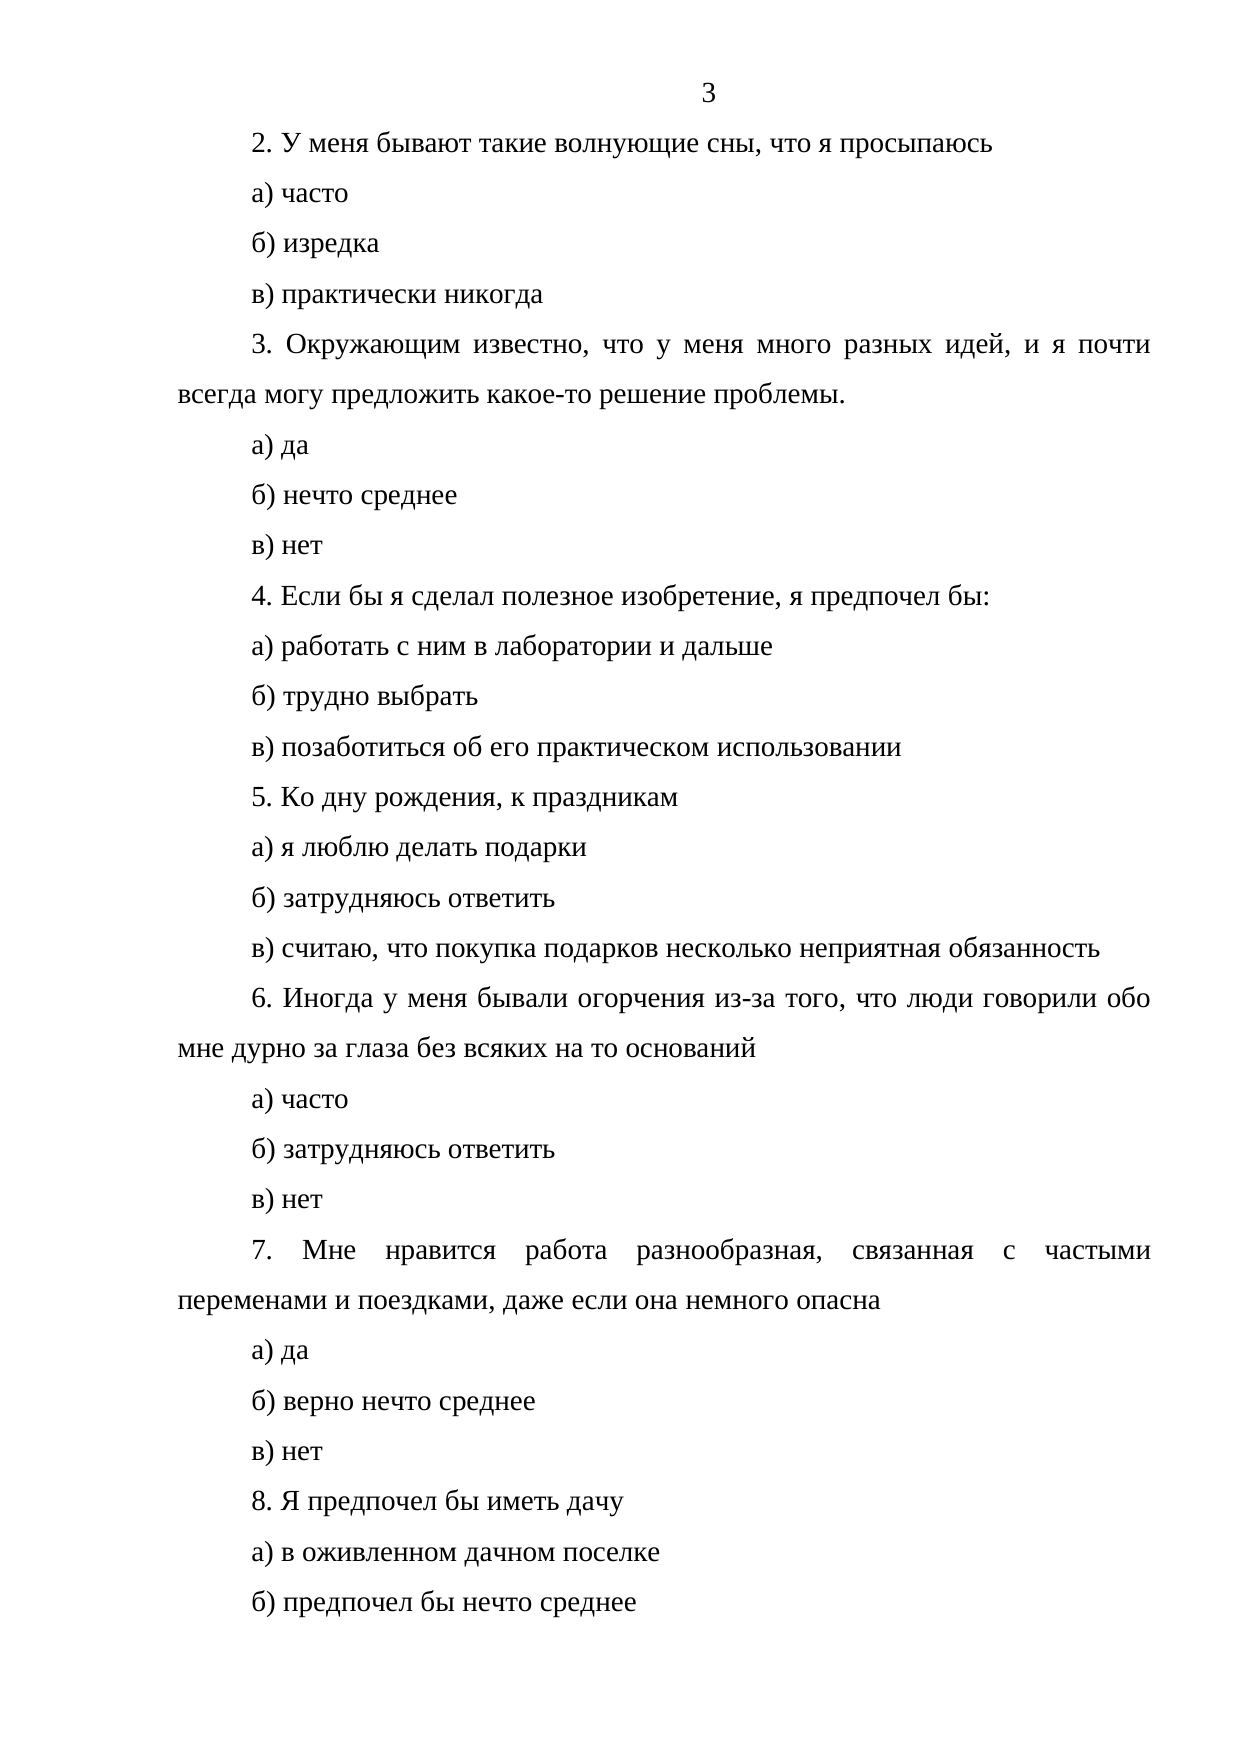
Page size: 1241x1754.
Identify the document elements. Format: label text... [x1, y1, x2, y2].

text 2. У меня бывают такие волнующие сны, что я просыпаюсь [177, 125, 1152, 159]
text а) часто [177, 176, 1152, 209]
text а) да [177, 427, 1152, 461]
text в) нет [177, 528, 1152, 561]
text в) практически никогда [177, 276, 1152, 310]
text 8. Я предпочел бы иметь дачу [177, 1484, 1152, 1517]
text 5. Ко дну рождения, к праздникам [177, 779, 1152, 813]
text в) считаю, что покупка подарков несколько неприятная обязанность [177, 930, 1152, 964]
text б) нечто среднее [177, 477, 1152, 511]
text 4. Если бы я сделал полезное изобретение, я предпочел бы: [177, 578, 1152, 612]
text б) затрудняюсь ответить [177, 880, 1152, 913]
text в) нет [177, 1433, 1152, 1467]
text а) да [177, 1333, 1152, 1366]
text б) трудно выбрать [177, 679, 1152, 712]
text а) работать с ним в лаборатории и дальше [177, 628, 1152, 662]
text 3. Окружающим известно, что у меня много разных идей, и я почти всегда могу предложить какое-то решение проблемы. [177, 326, 1152, 410]
text 7. Мне нравится работа разнообразная, связанная с частыми переменами и поездками, даже если она немного опасна [177, 1232, 1152, 1316]
text а) часто [177, 1081, 1152, 1115]
text 6. Иногда у меня бывали огорчения из-за того, что люди говорили обо мне дурно за глаза без всяких на то оснований [177, 981, 1152, 1064]
text б) предпочел бы нечто среднее [177, 1584, 1152, 1618]
text б) верно нечто среднее [177, 1383, 1152, 1417]
text а) в оживленном дачном поселке [177, 1534, 1152, 1567]
text в) нет [177, 1182, 1152, 1215]
text а) я люблю делать подарки [177, 829, 1152, 863]
text в) позаботиться об его практическом использовании [177, 729, 1152, 762]
text б) затрудняюсь ответить [177, 1131, 1152, 1165]
text б) изредка [177, 226, 1152, 259]
